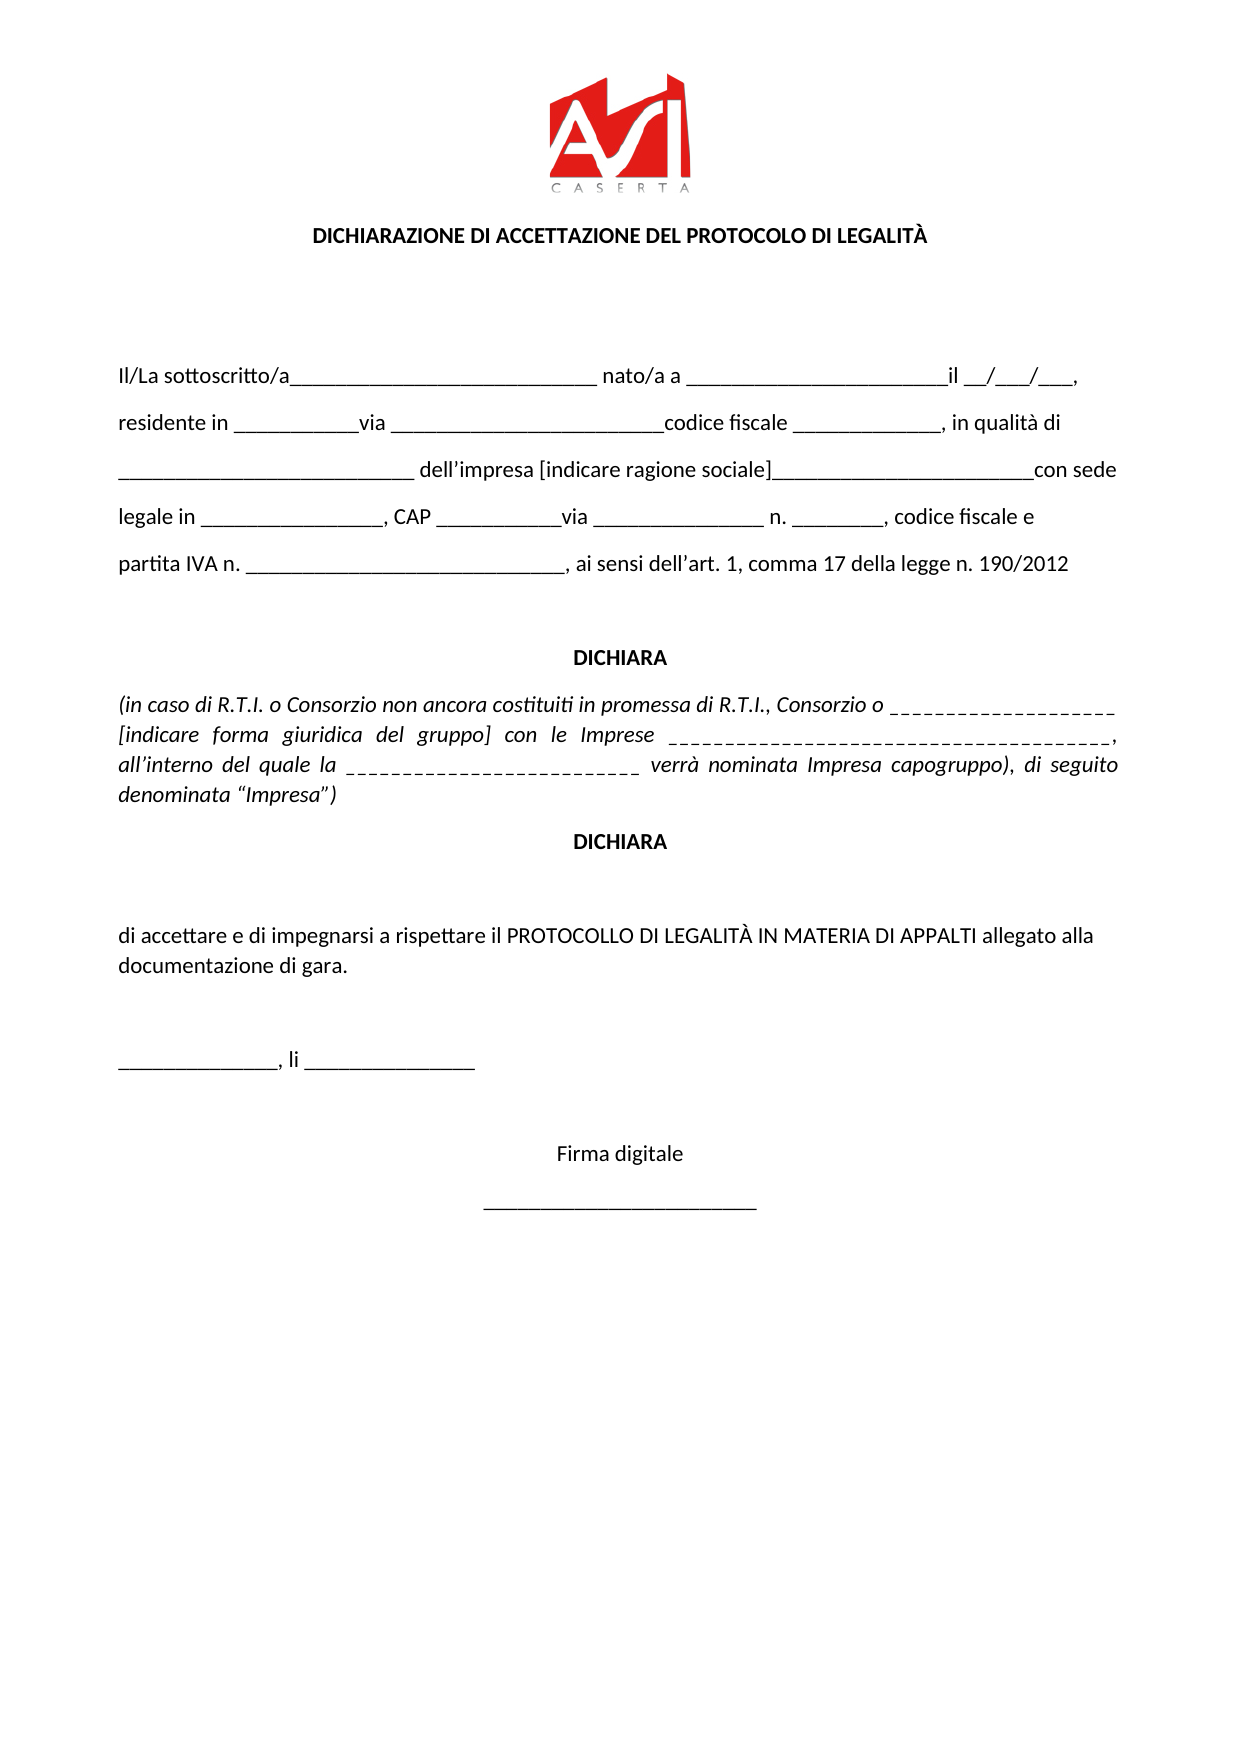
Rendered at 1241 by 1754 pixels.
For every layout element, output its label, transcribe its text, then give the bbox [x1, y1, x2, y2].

text Il/La sottoscritto/a___________________________ nato/a a _______________________il __/___/___, [118, 362, 1122, 390]
text partita IVA n. ____________________________, ai sensi dell’art. 1, comma 17 della legge n. 190/2012 [118, 549, 1122, 577]
text DICHIARA [118, 827, 1122, 855]
text legale in ________________, CAP ___________via _______________ n. ________, codice fiscale e [118, 502, 1122, 530]
text __________________________ dell’impresa [indicare ragione sociale]_______________________con sede [118, 455, 1122, 483]
text di accettare e di impegnarsi a rispettare il PROTOCOLLO DI LEGALITÀ IN MATERIA DI APPALTI allegato alla documentazione di gara. [118, 921, 1122, 979]
text (in caso di R.T.I. o Consorzio non ancora costituiti in promessa di R.T.I., Consorzio o ____________________ [indicare forma giuridica del gruppo] con le Imprese _______________________________________, all’interno del quale la __________________________ verrà nominata Impresa capogruppo), di seguito denominata “Impresa”) [118, 690, 1122, 808]
text Firma digitale [118, 1139, 1122, 1167]
text DICHIARA [118, 643, 1122, 671]
text ________________________ [118, 1186, 1122, 1214]
text residente in ___________via ________________________codice fiscale _____________, in qualità di [118, 408, 1122, 437]
picture [549, 73, 691, 193]
text DICHIARAZIONE DI ACCETTAZIONE DEL PROTOCOLO DI LEGALITÀ [118, 221, 1122, 249]
text ______________, li _______________ [118, 1045, 1122, 1073]
